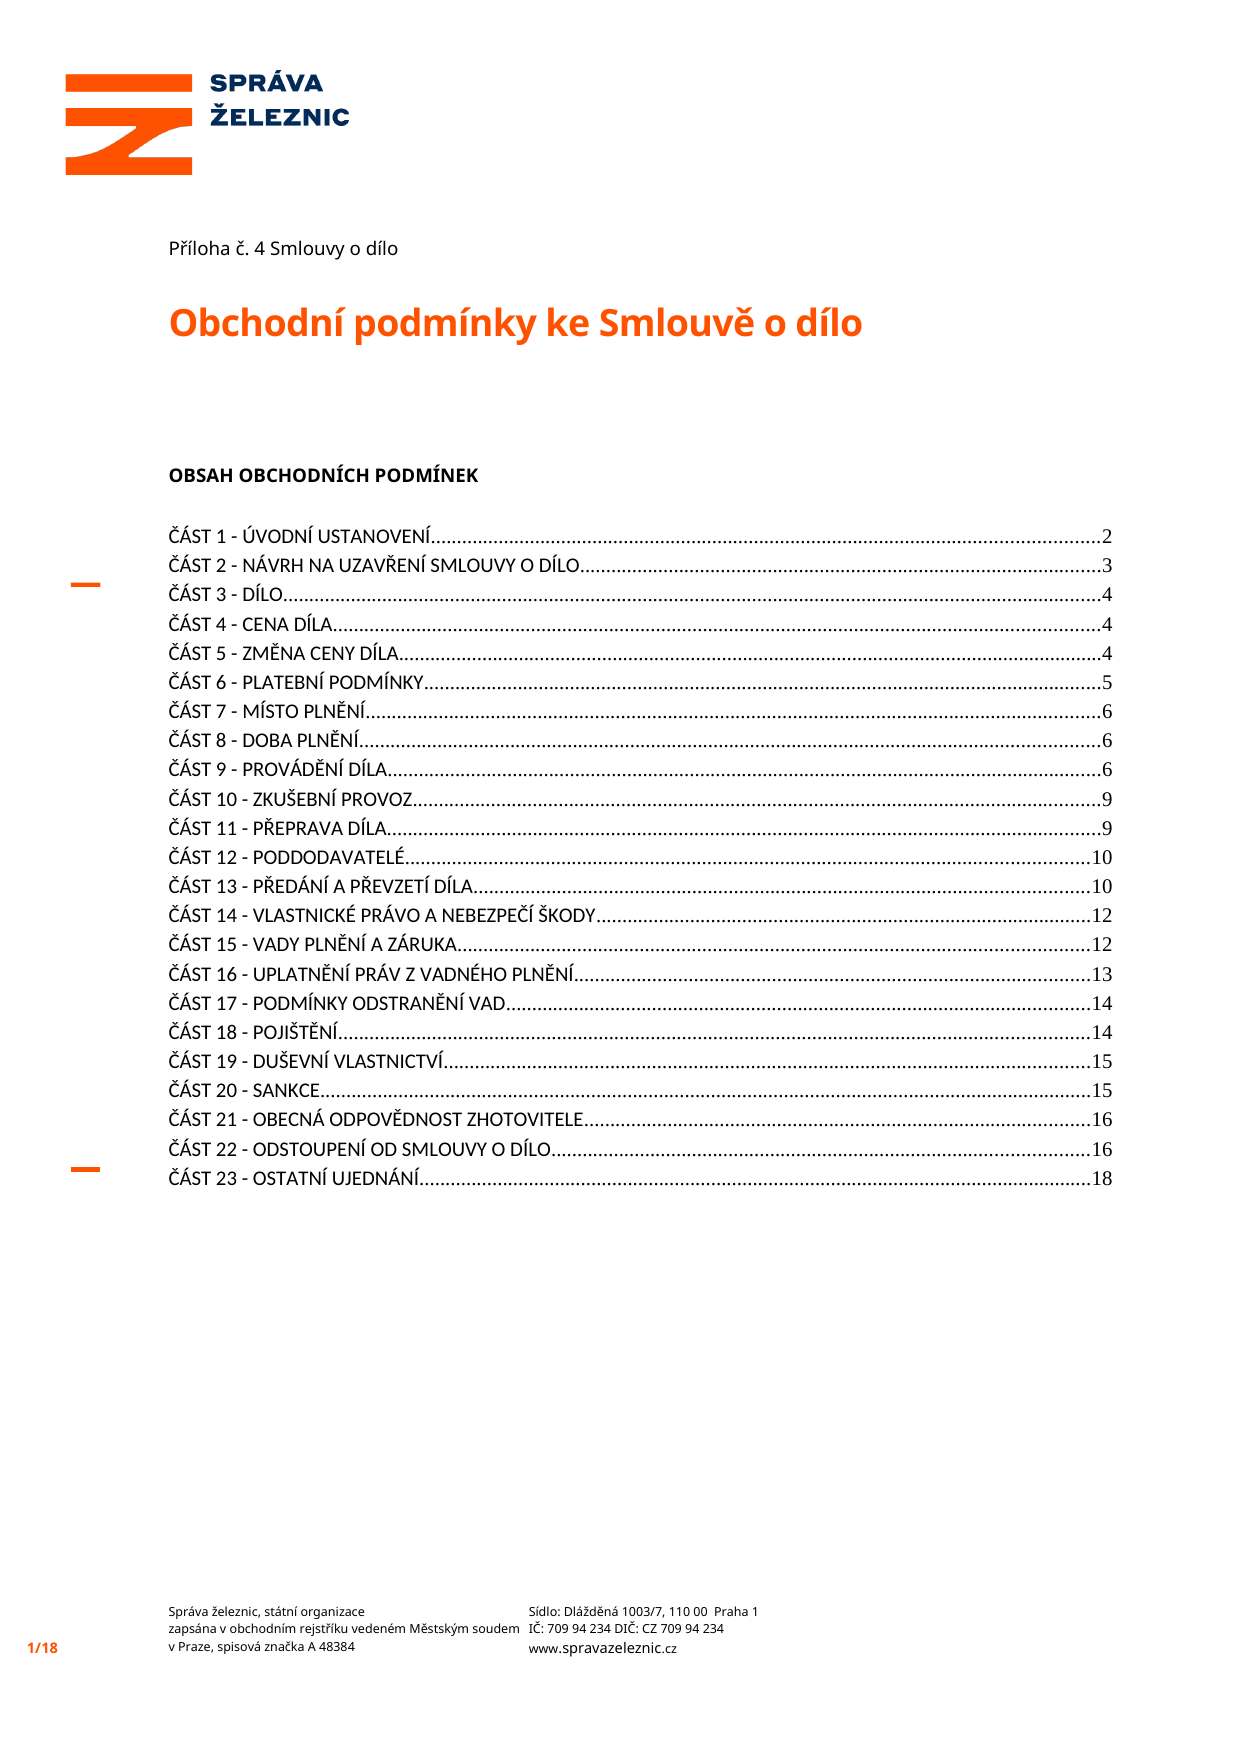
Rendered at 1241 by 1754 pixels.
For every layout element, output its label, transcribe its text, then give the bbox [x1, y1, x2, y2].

text ČÁST 8 - DOBA PLNĚNÍ 6 [168, 727, 1072, 753]
text ČÁST 21 - OBECNÁ ODPOVĚDNOST ZHOTOVITELE 16 [168, 1107, 1072, 1132]
text ČÁST 20 - SANKCE 15 [168, 1077, 1072, 1103]
subtitle Obchodní podmínky ke Smlouvě o dílo [168, 297, 1072, 348]
text ČÁST 2 - NÁVRH NA UZAVŘENÍ SMLOUVY O DÍLO 3 [168, 552, 1072, 578]
text ČÁST 11 - PŘEPRAVA DÍLA 9 [168, 815, 1072, 840]
text ČÁST 22 - ODSTOUPENÍ OD SMLOUVY O DÍLO 16 [168, 1136, 1072, 1161]
text ČÁST 10 - ZKUŠEBNÍ PROVOZ 9 [168, 786, 1072, 811]
text ČÁST 15 - VADY PLNĚNÍ A ZÁRUKA 12 [168, 932, 1072, 957]
text ČÁST 7 - MÍSTO PLNĚNÍ 6 [168, 698, 1072, 724]
text ČÁST 6 - PLATEBNÍ PODMÍNKY 5 [168, 669, 1072, 694]
text ČÁST 3 - DÍLO 4 [168, 582, 1072, 607]
text ČÁST 5 - ZMĚNA CENY DÍLA 4 [168, 640, 1072, 665]
picture [65, 70, 349, 175]
text ČÁST 4 - CENA DÍLA 4 [168, 611, 1072, 636]
text ČÁST 14 - VLASTNICKÉ PRÁVO A NEBEZPEČÍ ŠKODY 12 [168, 902, 1072, 928]
text ČÁST 13 - PŘEDÁNÍ A PŘEVZETÍ DÍLA 10 [168, 873, 1072, 899]
text Příloha č. 4 Smlouvy o dílo [168, 235, 1072, 261]
text ČÁST 18 - POJIŠTĚNÍ 14 [168, 1019, 1072, 1044]
text OBSAH OBCHODNÍCH PODMÍNEK [168, 462, 1072, 487]
text ČÁST 9 - PROVÁDĚNÍ DÍLA 6 [168, 757, 1072, 782]
text ČÁST 17 - PODMÍNKY ODSTRANĚNÍ VAD 14 [168, 990, 1072, 1015]
text ČÁST 1 - ÚVODNÍ USTANOVENÍ 2 [168, 523, 1072, 549]
text ČÁST 16 - UPLATNĚNÍ PRÁV Z VADNÉHO PLNĚNÍ 13 [168, 961, 1072, 986]
text ČÁST 23 - OSTATNÍ UJEDNÁNÍ 18 [168, 1165, 1072, 1190]
text ČÁST 19 - DUŠEVNÍ VLASTNICTVÍ 15 [168, 1048, 1072, 1074]
text ČÁST 12 - PODDODAVATELÉ 10 [168, 844, 1072, 869]
